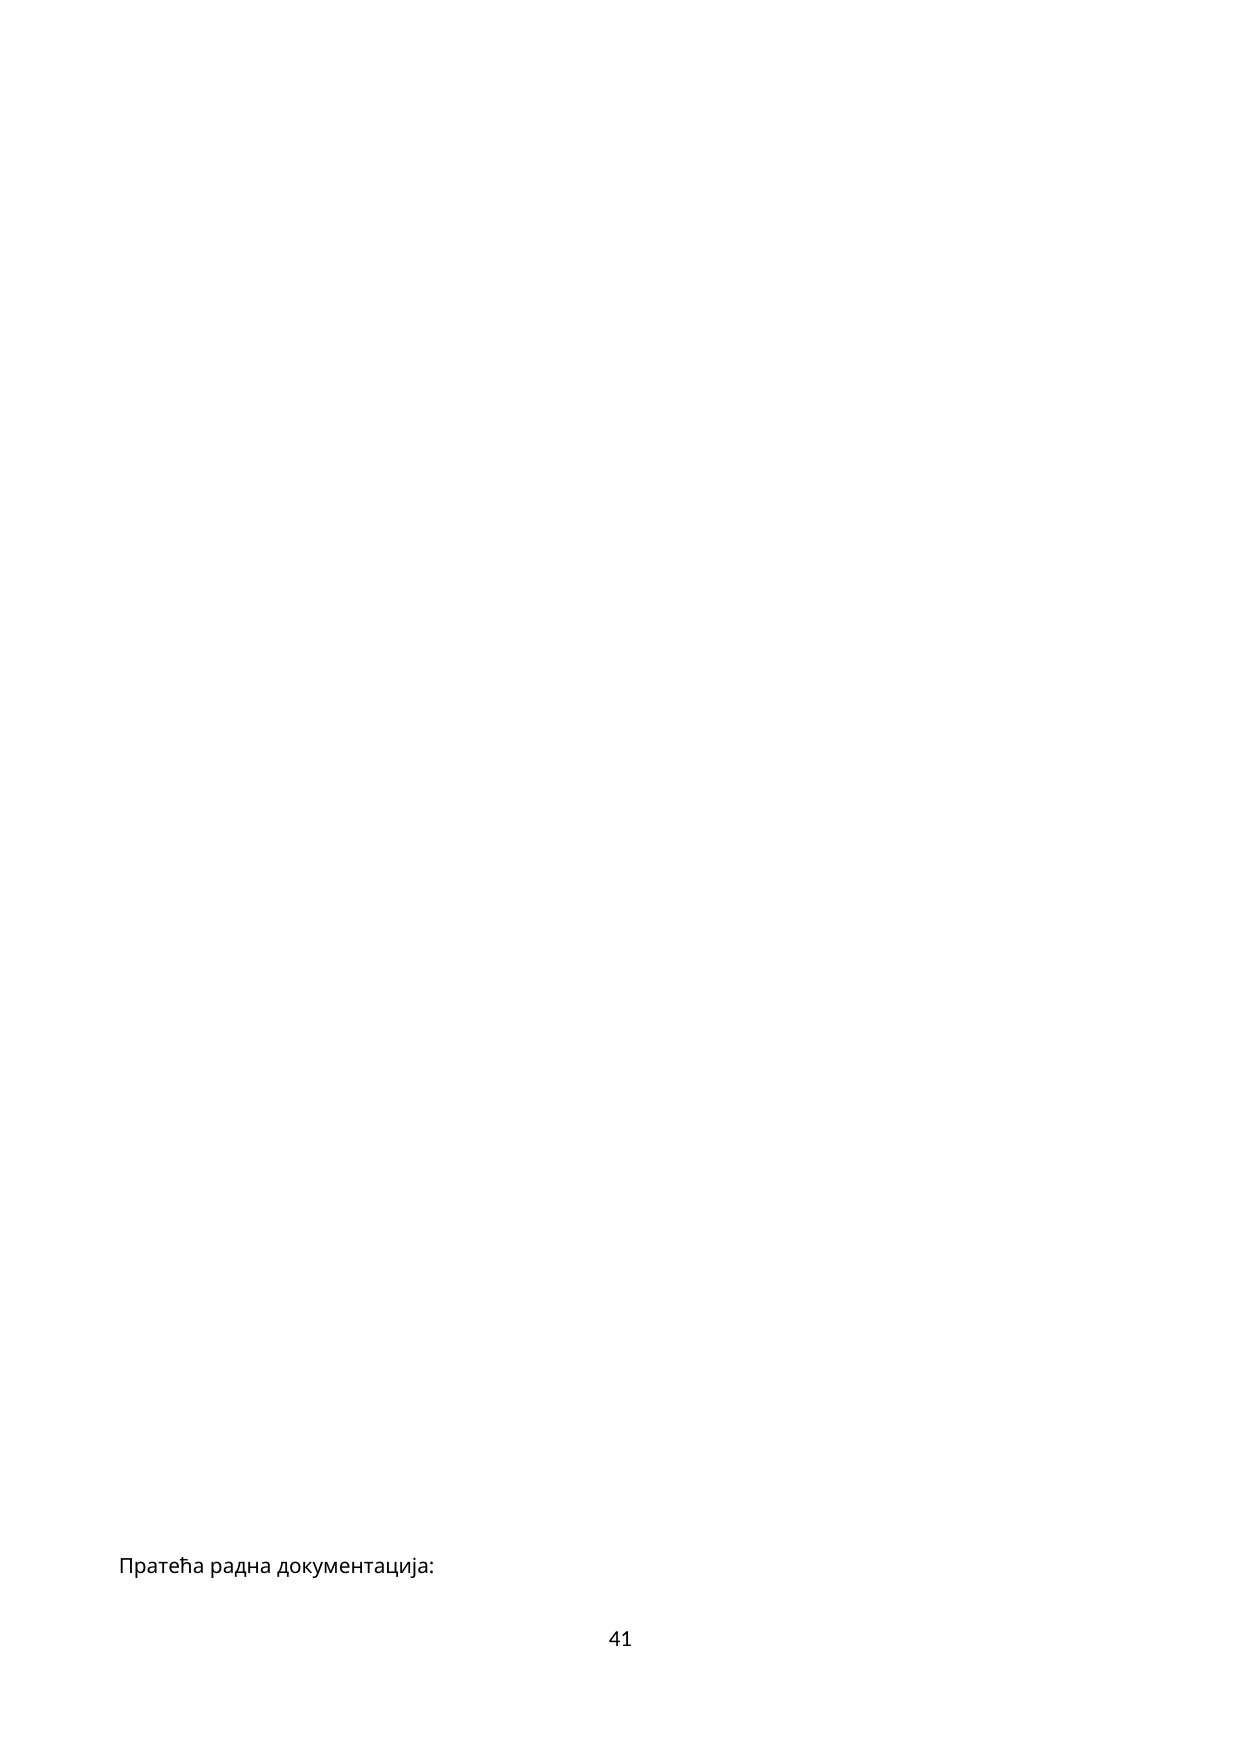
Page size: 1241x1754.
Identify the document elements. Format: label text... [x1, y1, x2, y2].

text Пратећа радна документација: [118, 1551, 1122, 1580]
